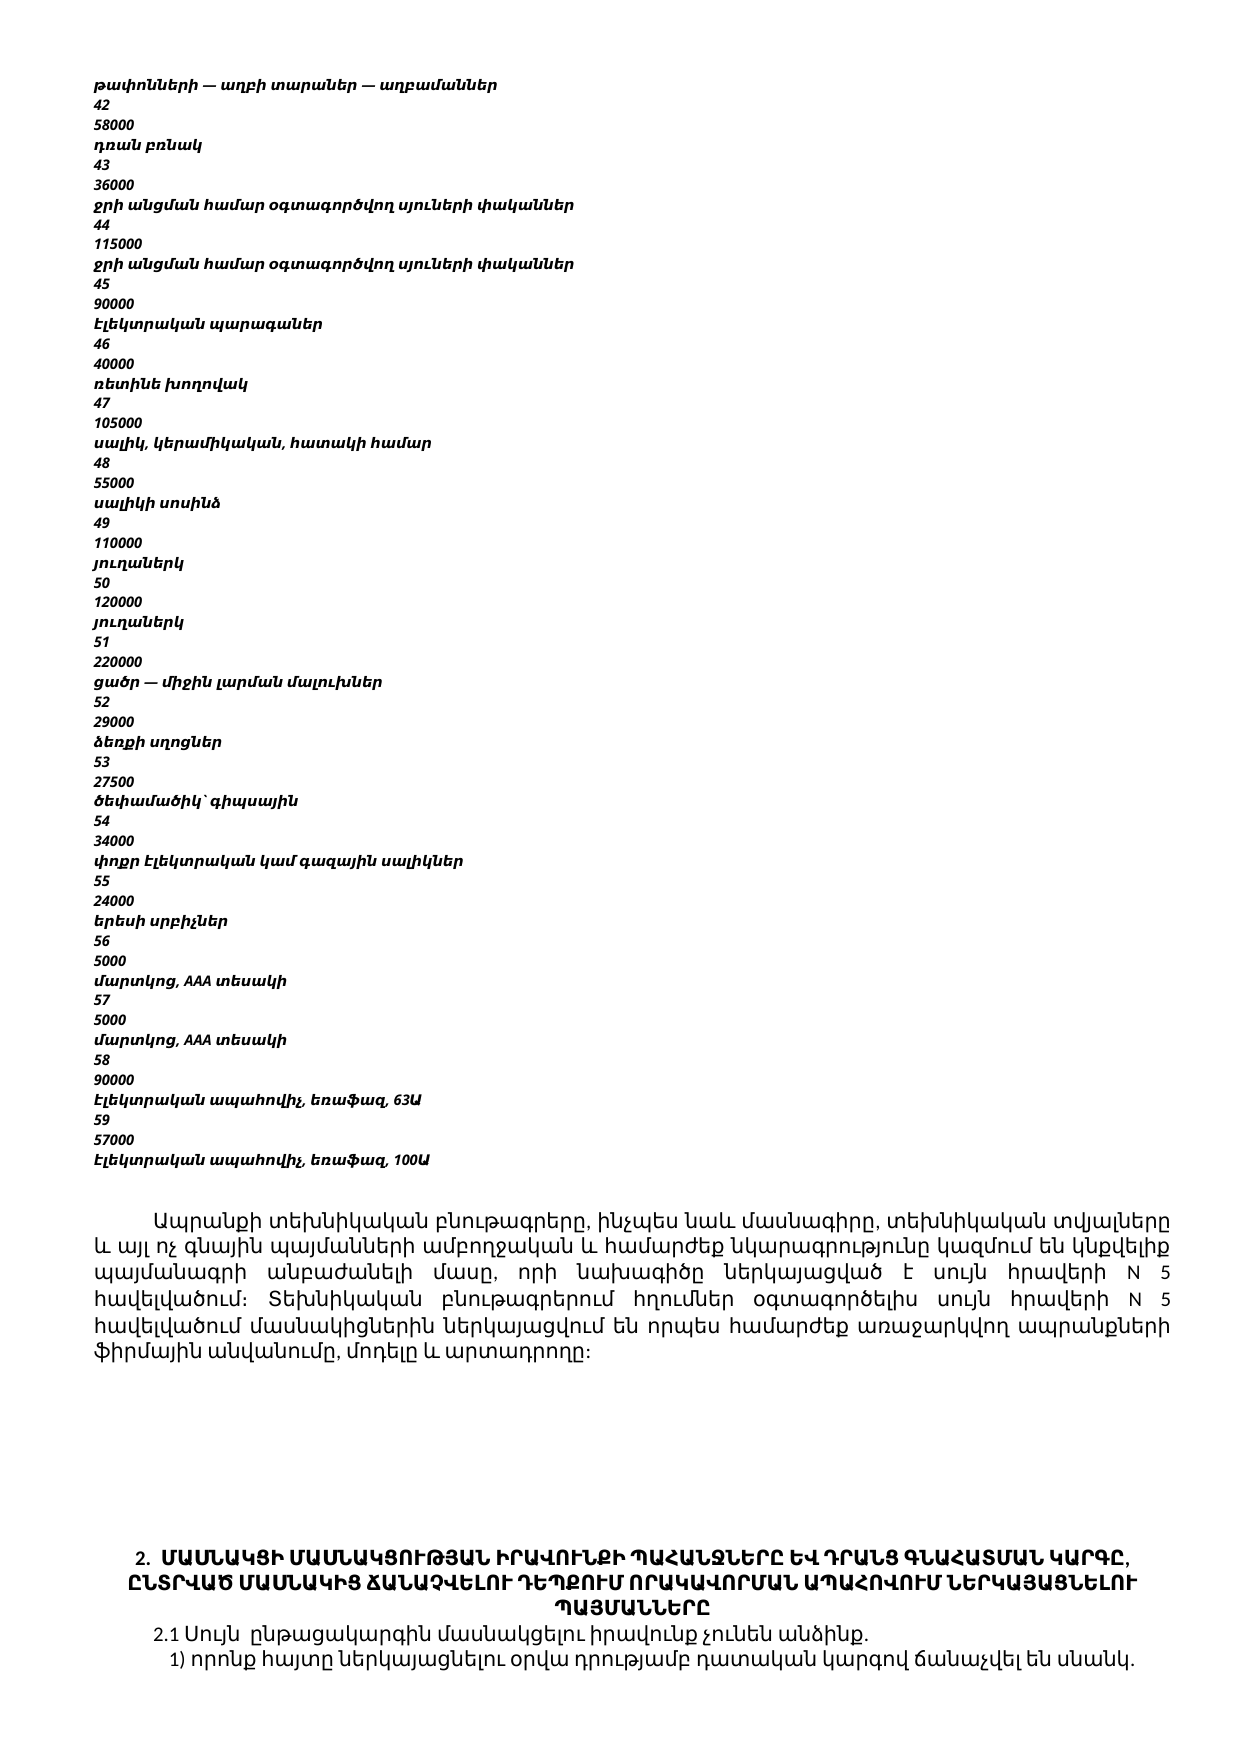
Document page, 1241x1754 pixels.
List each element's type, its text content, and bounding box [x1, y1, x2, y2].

text 2.1 Սույն ընթացակարգին մասնակցելու իրավունք չունեն անձինք. [94, 1621, 1171, 1646]
text Ապրանքի տեխնիկական բնութագրերը, ինչպես նաև մասնագիրը, տեխնիկական տվյալները և այլ ոչ գնային պայմանների ամբողջական և համարժեք նկարագրությունը կազմում են կնքվելիք պայմանագրի անբաժանելի մասը, որի նախագիծը ներկայացված է սույն հրավերի N 5 հավելվածում։ Տեխնիկական բնութագրերում հղումներ օգտագործելիս սույն հրավերի N 5 հավելվածում մասնակիցներին ներկայացվում են որպես համարժեք առաջարկվող ապրանքների ֆիրմային անվանումը, մոդելը և արտադրողը: [94, 1208, 1171, 1364]
text 1) որոնք հայտը ներկայացնելու օրվա դրությամբ դատական կարգով ճանաչվել են սնանկ. [94, 1646, 1171, 1672]
text 2. ՄԱՍՆԱԿՑԻ ՄԱՍՆԱԿՑՈՒԹՅԱՆ ԻՐԱՎՈՒՆՔԻ ՊԱՀԱՆՋՆԵՐԸ ԵՎ ԴՐԱՆՑ ԳՆԱՀԱՏՄԱՆ ԿԱՐԳԸ, ԸՆՏՐՎԱԾ ՄԱՍՆԱԿԻՑ ՃԱՆԱՉՎԵԼՈՒ ԴԵՊՔՈՒՄ ՈՐԱԿԱՎՈՐՄԱՆ ԱՊԱՀՈՎՈՒՄ ՆԵՐԿԱՅԱՑՆԵԼՈՒ ՊԱՅՄԱՆՆԵՐԸ [94, 1545, 1171, 1621]
